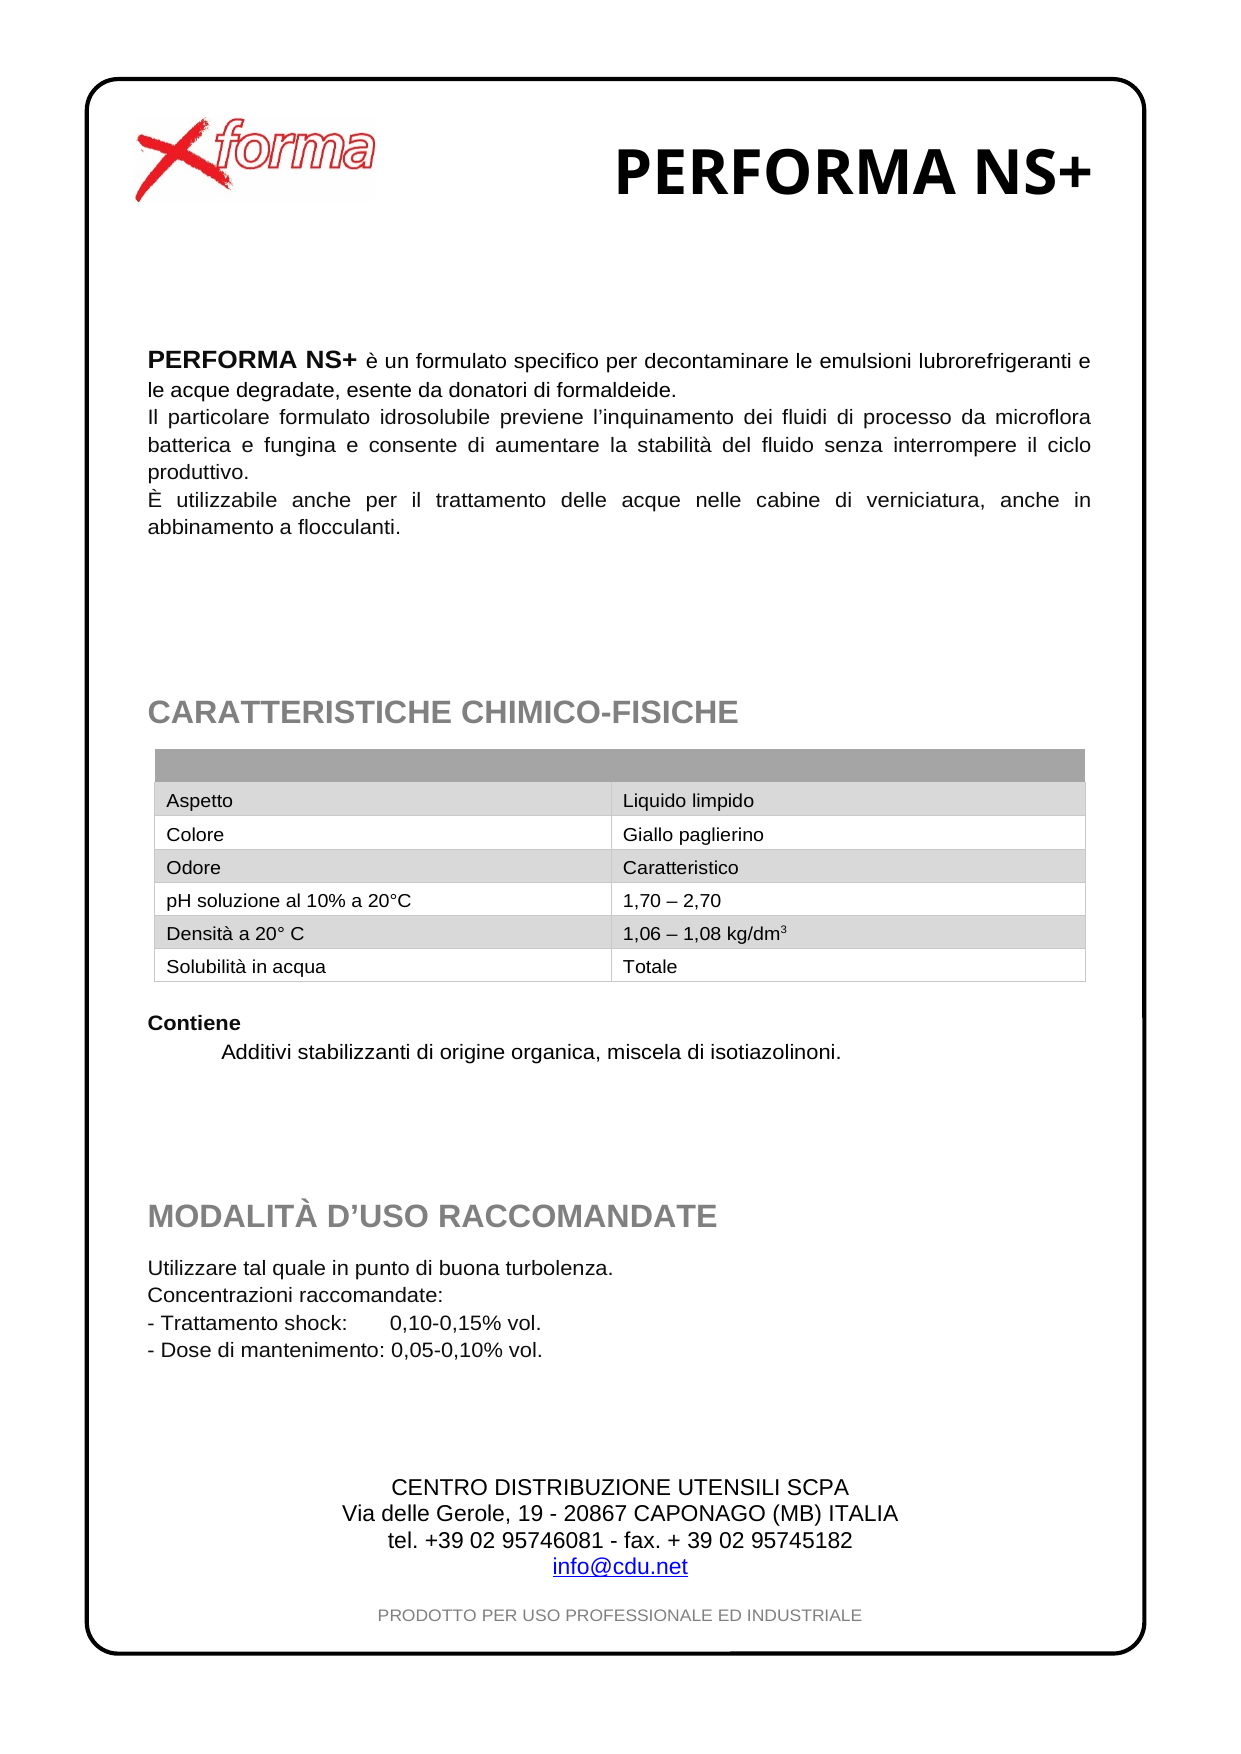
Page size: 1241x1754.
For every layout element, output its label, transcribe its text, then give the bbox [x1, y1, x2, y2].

table_cell pH soluzione al 10% a 20°C [155, 883, 611, 915]
picture [135, 117, 375, 202]
subtitle PERFORMA NS+ [135, 127, 1093, 212]
text CENTRO DISTRIBUZIONE UTENSILI SCPA [135, 1474, 1105, 1500]
text Concentrazioni raccomandate: [147, 1283, 1105, 1307]
text tel. +39 02 95746081 - fax. + 39 02 95745182 [135, 1527, 1105, 1553]
table_cell 1,70 – 2,70 [612, 883, 1085, 915]
text PRODOTTO PER USO PROFESSIONALE ED INDUSTRIALE [135, 1606, 1105, 1625]
text CARATTERISTICHE CHIMICO-FISICHE [147, 693, 1105, 730]
table_cell Aspetto [155, 782, 611, 815]
text Contiene [147, 1011, 1105, 1035]
text Via delle Gerole, 19 - 20867 CAPONAGO (MB) ITALIA [135, 1500, 1105, 1527]
table_cell Colore [155, 816, 611, 848]
text Additivi stabilizzanti di origine organica, miscela di isotiazolinoni. [221, 1039, 1105, 1063]
table_cell Solubilità in acqua [155, 949, 611, 981]
text PERFORMA NS+ è un formulato specifico per decontaminare le emulsioni lubrorefrigeranti e le acque degradate, esente da donatori di formaldeide. [147, 345, 1093, 401]
table_cell Caratteristico [612, 850, 1085, 882]
text info@cdu.net [135, 1553, 1105, 1579]
table_cell Liquido limpido [612, 782, 1085, 815]
text - Trattamento shock: 0,10-0,15% vol. [147, 1310, 1105, 1334]
table_cell Densità a 20° C [155, 916, 611, 948]
text È utilizzabile anche per il trattamento delle acque nelle cabine di verniciatura, anche in abbinamento a flocculanti. [147, 487, 1093, 539]
table_cell Giallo paglierino [612, 816, 1085, 848]
table_header [155, 749, 1085, 782]
text MODALITà D’USO RACCOMANDATE [147, 1198, 1105, 1235]
table_cell Odore [155, 850, 611, 882]
text - Dose di mantenimento: 0,05-0,10% vol. [147, 1338, 1105, 1362]
text Utilizzare tal quale in punto di buona turbolenza. [147, 1255, 1105, 1279]
table_cell 1,06 – 1,08 kg/dm3 [612, 916, 1085, 948]
table_cell Totale [612, 949, 1085, 981]
text Il particolare formulato idrosolubile previene l’inquinamento dei fluidi di processo da microflora batterica e fungina e consente di aumentare la stabilità del fluido senza interrompere il ciclo produttivo. [147, 405, 1093, 484]
